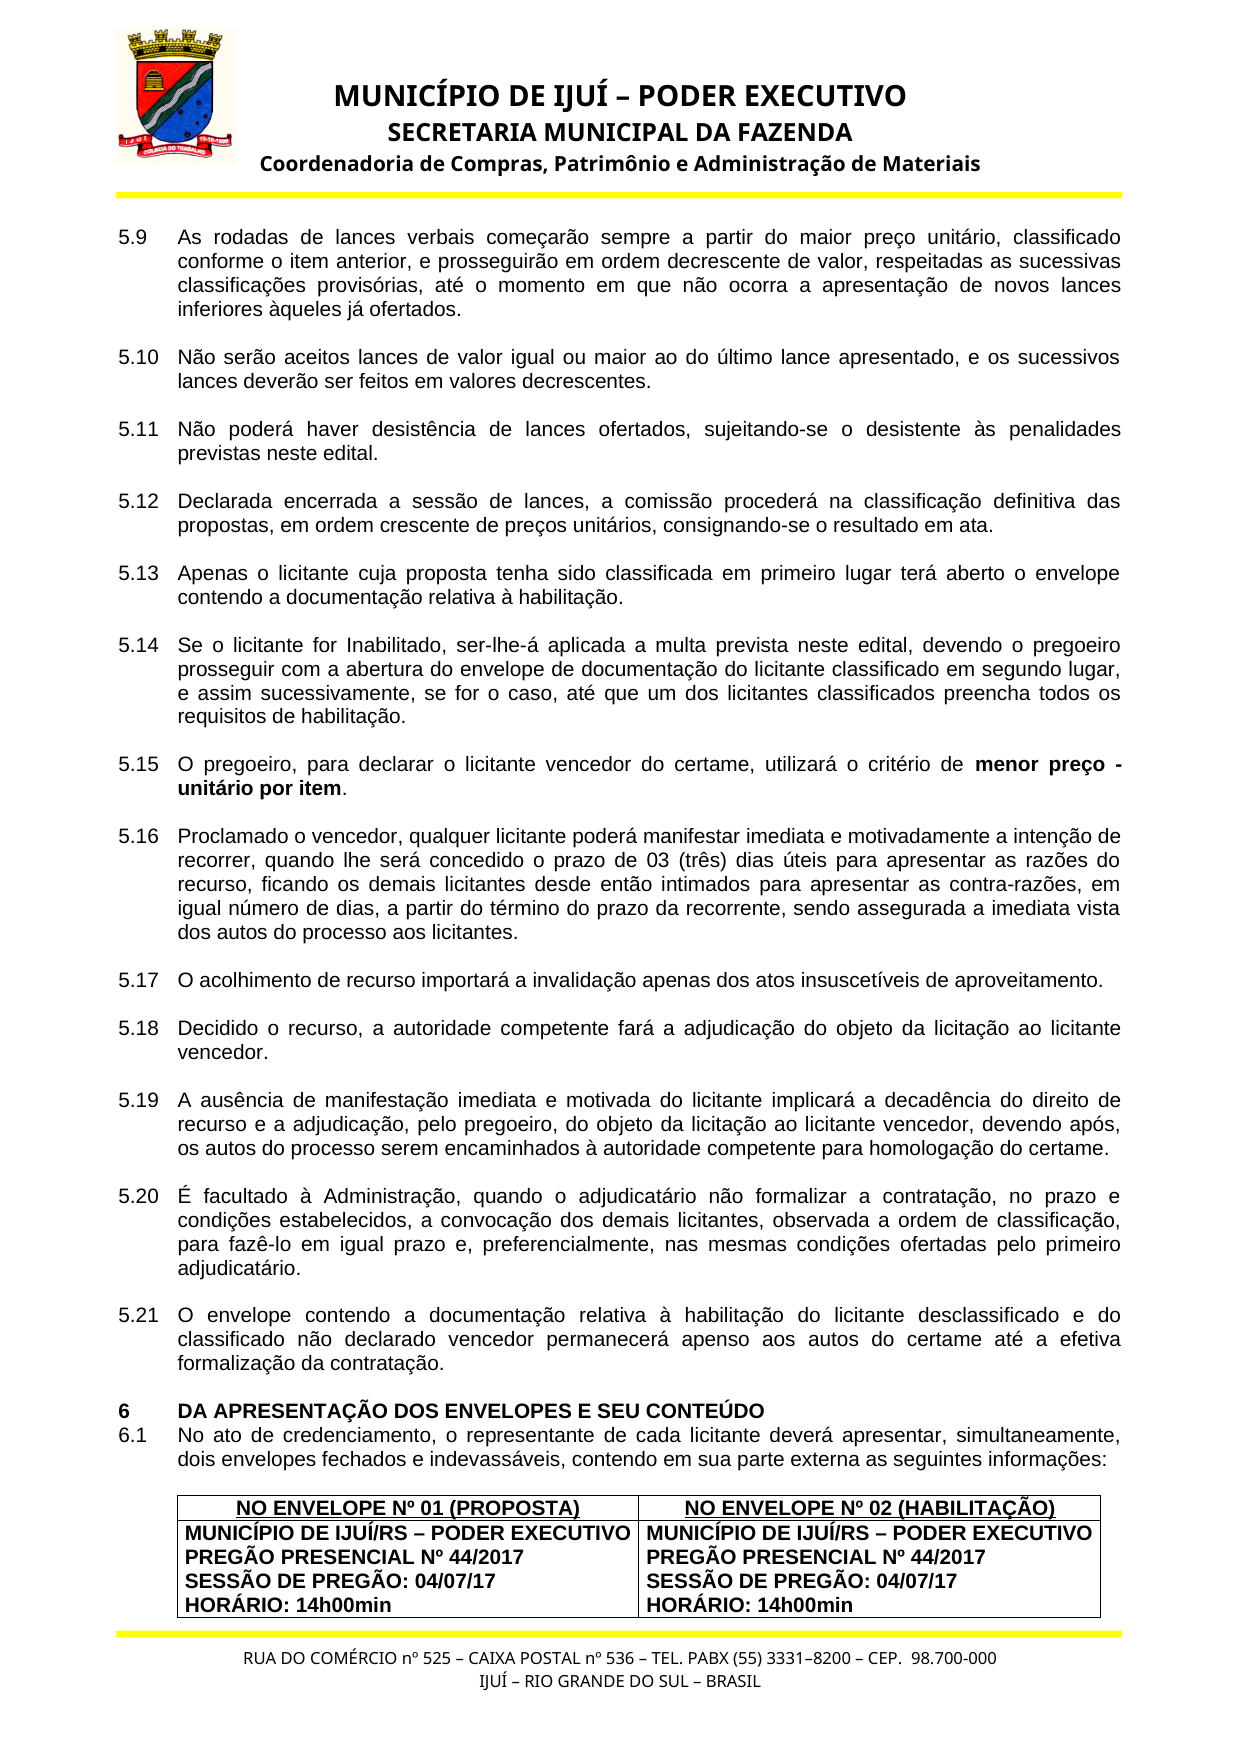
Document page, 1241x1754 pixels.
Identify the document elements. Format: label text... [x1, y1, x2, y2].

list Se o licitante for Inabilitado, ser-lhe-á aplicada a multa prevista neste edital, devendo o pregoeiro prosseguir com a abertura do envelope de documentação do licitante classificado em segundo lugar, e assim sucessivamente, se for o caso, até que um dos licitantes classificados preencha todos os requisitos de habilitação. [118, 632, 1122, 728]
list DA APRESENTAÇÃO DOS ENVELOPES E SEU CONTEÚDO [118, 1399, 1122, 1423]
list Não poderá haver desistência de lances ofertados, sujeitando-se o desistente às penalidades previstas neste edital. [118, 417, 1122, 465]
list Proclamado o vencedor, qualquer licitante poderá manifestar imediata e motivadamente a intenção de recorrer, quando lhe será concedido o prazo de 03 (três) dias úteis para apresentar as razões do recurso, ficando os demais licitantes desde então intimados para apresentar as contra-razões, em igual número de dias, a partir do término do prazo da recorrente, sendo assegurada a imediata vista dos autos do processo aos licitantes. [118, 824, 1122, 944]
list Decidido o recurso, a autoridade competente fará a adjudicação do objeto da licitação ao licitante vencedor. [118, 1016, 1122, 1064]
picture [116, 28, 237, 164]
list Apenas o licitante cuja proposta tenha sido classificada em primeiro lugar terá aberto o envelope contendo a documentação relativa à habilitação. [118, 561, 1122, 608]
list O acolhimento de recurso importará a invalidação apenas dos atos insuscetíveis de aproveitamento. [118, 968, 1122, 992]
list O envelope contendo a documentação relativa à habilitação do licitante desclassificado e do classificado não declarado vencedor permanecerá apenso aos autos do certame até a efetiva formalização da contratação. [118, 1303, 1122, 1375]
list Não serão aceitos lances de valor igual ou maior ao do último lance apresentado, e os sucessivos lances deverão ser feitos em valores decrescentes. [118, 345, 1122, 393]
table_header NO ENVELOPE Nº 01 (PROPOSTA) [178, 1496, 638, 1520]
list O pregoeiro, para declarar o licitante vencedor do certame, utilizará o critério de menor preço - unitário por item. [118, 752, 1122, 800]
list A ausência de manifestação imediata e motivada do licitante implicará a decadência do direito de recurso e a adjudicação, pelo pregoeiro, do objeto da licitação ao licitante vencedor, devendo após, os autos do processo serem encaminhados à autoridade competente para homologação do certame. [118, 1088, 1122, 1159]
list É facultado à Administração, quando o adjudicatário não formalizar a contratação, no prazo e condições estabelecidos, a convocação dos demais licitantes, observada a ordem de classificação, para fazê-lo em igual prazo e, preferencialmente, nas mesmas condições ofertadas pelo primeiro adjudicatário. [118, 1183, 1122, 1279]
list Declarada encerrada a sessão de lances, a comissão procederá na classificação definitiva das propostas, em ordem crescente de preços unitários, consignando-se o resultado em ata. [118, 489, 1122, 537]
list As rodadas de lances verbais começarão sempre a partir do maior preço unitário, classificado conforme o item anterior, e prosseguirão em ordem decrescente de valor, respeitadas as sucessivas classificações provisórias, até o momento em que não ocorra a apresentação de novos lances inferiores àqueles já ofertados. [118, 225, 1122, 321]
list No ato de credenciamento, o representante de cada licitante deverá apresentar, simultaneamente, dois envelopes fechados e indevassáveis, contendo em sua parte externa as seguintes informações: [118, 1423, 1122, 1471]
table_header NO ENVELOPE Nº 02 (HABILITAÇÃO) [639, 1496, 1100, 1520]
